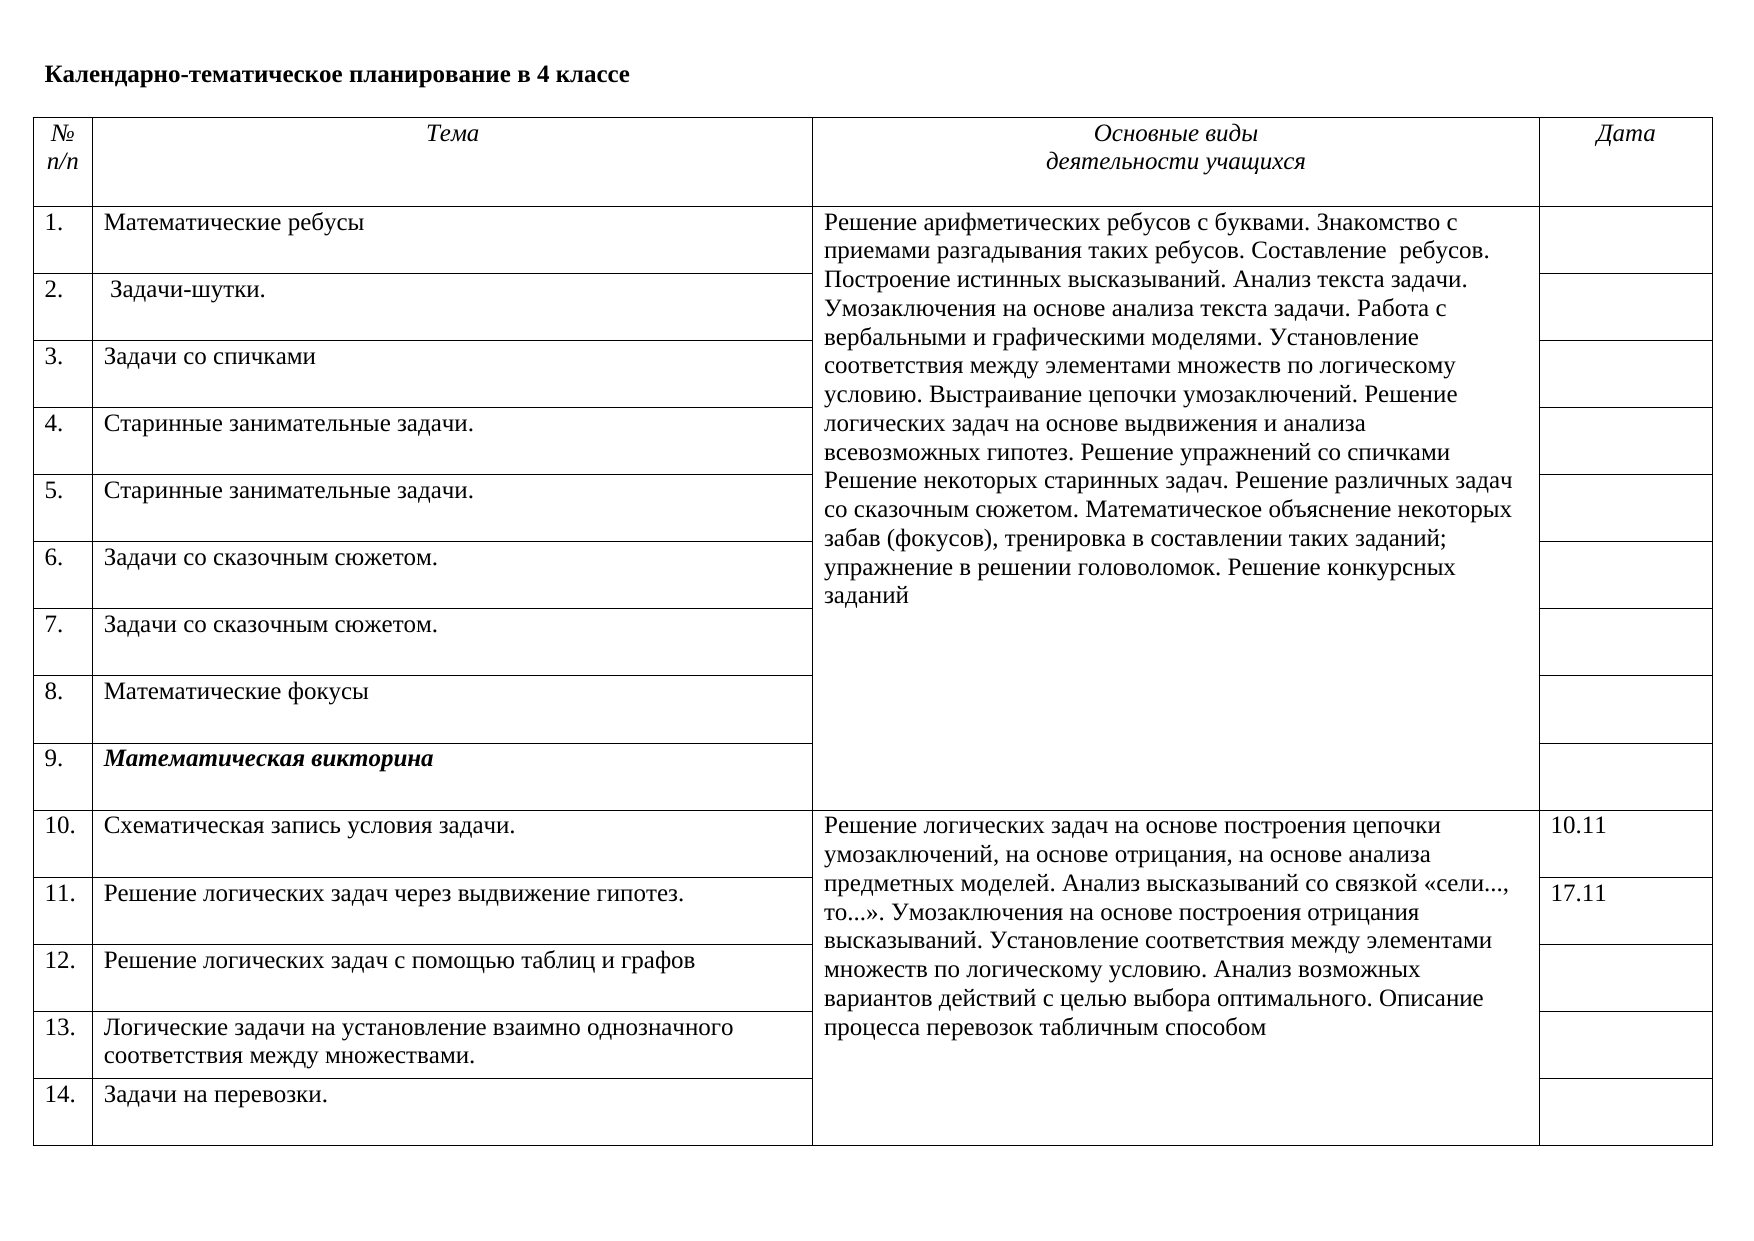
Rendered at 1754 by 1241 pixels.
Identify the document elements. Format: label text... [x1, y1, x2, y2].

table_cell Решение логических задач на основе построения цепочки умозаключений, на основе отрицания, на основе анализа предметных моделей. Анализ высказываний со связкой «сели..., то...». Умозаключения на основе построения отрицания высказываний. Установление соответствия между элементами множеств по логическому условию. Анализ возможных вариантов действий с целью выбора оптимального. Описание процесса перевозок табличным способом [813, 811, 1539, 1145]
table_cell 17.11 [1540, 878, 1712, 944]
table_cell [1540, 542, 1712, 608]
table_cell [34, 207, 92, 273]
table_header Тема [93, 118, 812, 206]
table_cell Схематическая запись условия задачи. [93, 811, 812, 877]
table_cell [1540, 609, 1712, 675]
table_header № п/п [34, 118, 92, 206]
table_cell [34, 744, 92, 809]
table_cell [1540, 744, 1712, 809]
table_cell Старинные занимательные задачи. [93, 408, 812, 474]
table_cell Решение логических задач с помощью таблиц и графов [93, 945, 812, 1011]
table_cell Математическая викторина [93, 744, 812, 809]
table_cell Задачи со сказочным сюжетом. [93, 609, 812, 675]
table_cell [34, 1079, 92, 1145]
table_cell [34, 408, 92, 474]
table_cell [34, 811, 92, 877]
table_cell [34, 341, 92, 407]
table_cell Решение арифметических ребусов с буквами. Знакомство с приемами разгадывания таких ребусов. Составление ребусов. Построение истинных высказываний. Анализ текста задачи. Умозаключения на основе анализа текста задачи. Работа с вербальными и графическими моделями. Установление соответствия между элементами множеств по логическому условию. Выстраивание цепочки умозаключений. Решение логических задач на основе выдвижения и анализа всевозможных гипотез. Решение упражнений со спичками Решение некоторых старинных задач. Решение различных задач со сказочным сюжетом. Математическое объяснение некоторых забав (фокусов), тренировка в составлении таких заданий; упражнение в решении головоломок. Решение конкурсных заданий [813, 207, 1539, 809]
table_cell [1540, 1012, 1712, 1078]
table_cell 10.11 [1540, 811, 1712, 877]
table_cell [1540, 207, 1712, 273]
table_cell Логические задачи на установление взаимно однозначного соответствия между множествами. [93, 1012, 812, 1078]
table_cell [34, 676, 92, 742]
table_cell [1540, 676, 1712, 742]
table_cell Задачи-шутки. [93, 274, 812, 340]
table_cell [1540, 475, 1712, 541]
table_header Дата [1540, 118, 1712, 206]
table_cell [1540, 945, 1712, 1011]
table_cell [34, 274, 92, 340]
table_cell Задачи со спичками [93, 341, 812, 407]
table_cell [34, 542, 92, 608]
table_cell [1540, 408, 1712, 474]
table_cell Решение логических задач через выдвижение гипотез. [93, 878, 812, 944]
table_cell Старинные занимательные задачи. [93, 475, 812, 541]
table_header Основные виды деятельности учащихся [813, 118, 1539, 206]
text Календарно-тематическое планирование в 4 классе [44, 59, 1683, 88]
table_cell [34, 1012, 92, 1078]
table_cell Задачи на перевозки. [93, 1079, 812, 1145]
table_cell [34, 609, 92, 675]
table_cell [1540, 1079, 1712, 1145]
table_cell [34, 945, 92, 1011]
table_cell Математические ребусы [93, 207, 812, 273]
table_cell [1540, 274, 1712, 340]
table_cell Математические фокусы [93, 676, 812, 742]
table_cell [34, 475, 92, 541]
table_cell [34, 878, 92, 944]
table_cell Задачи со сказочным сюжетом. [93, 542, 812, 608]
table_cell [1540, 341, 1712, 407]
